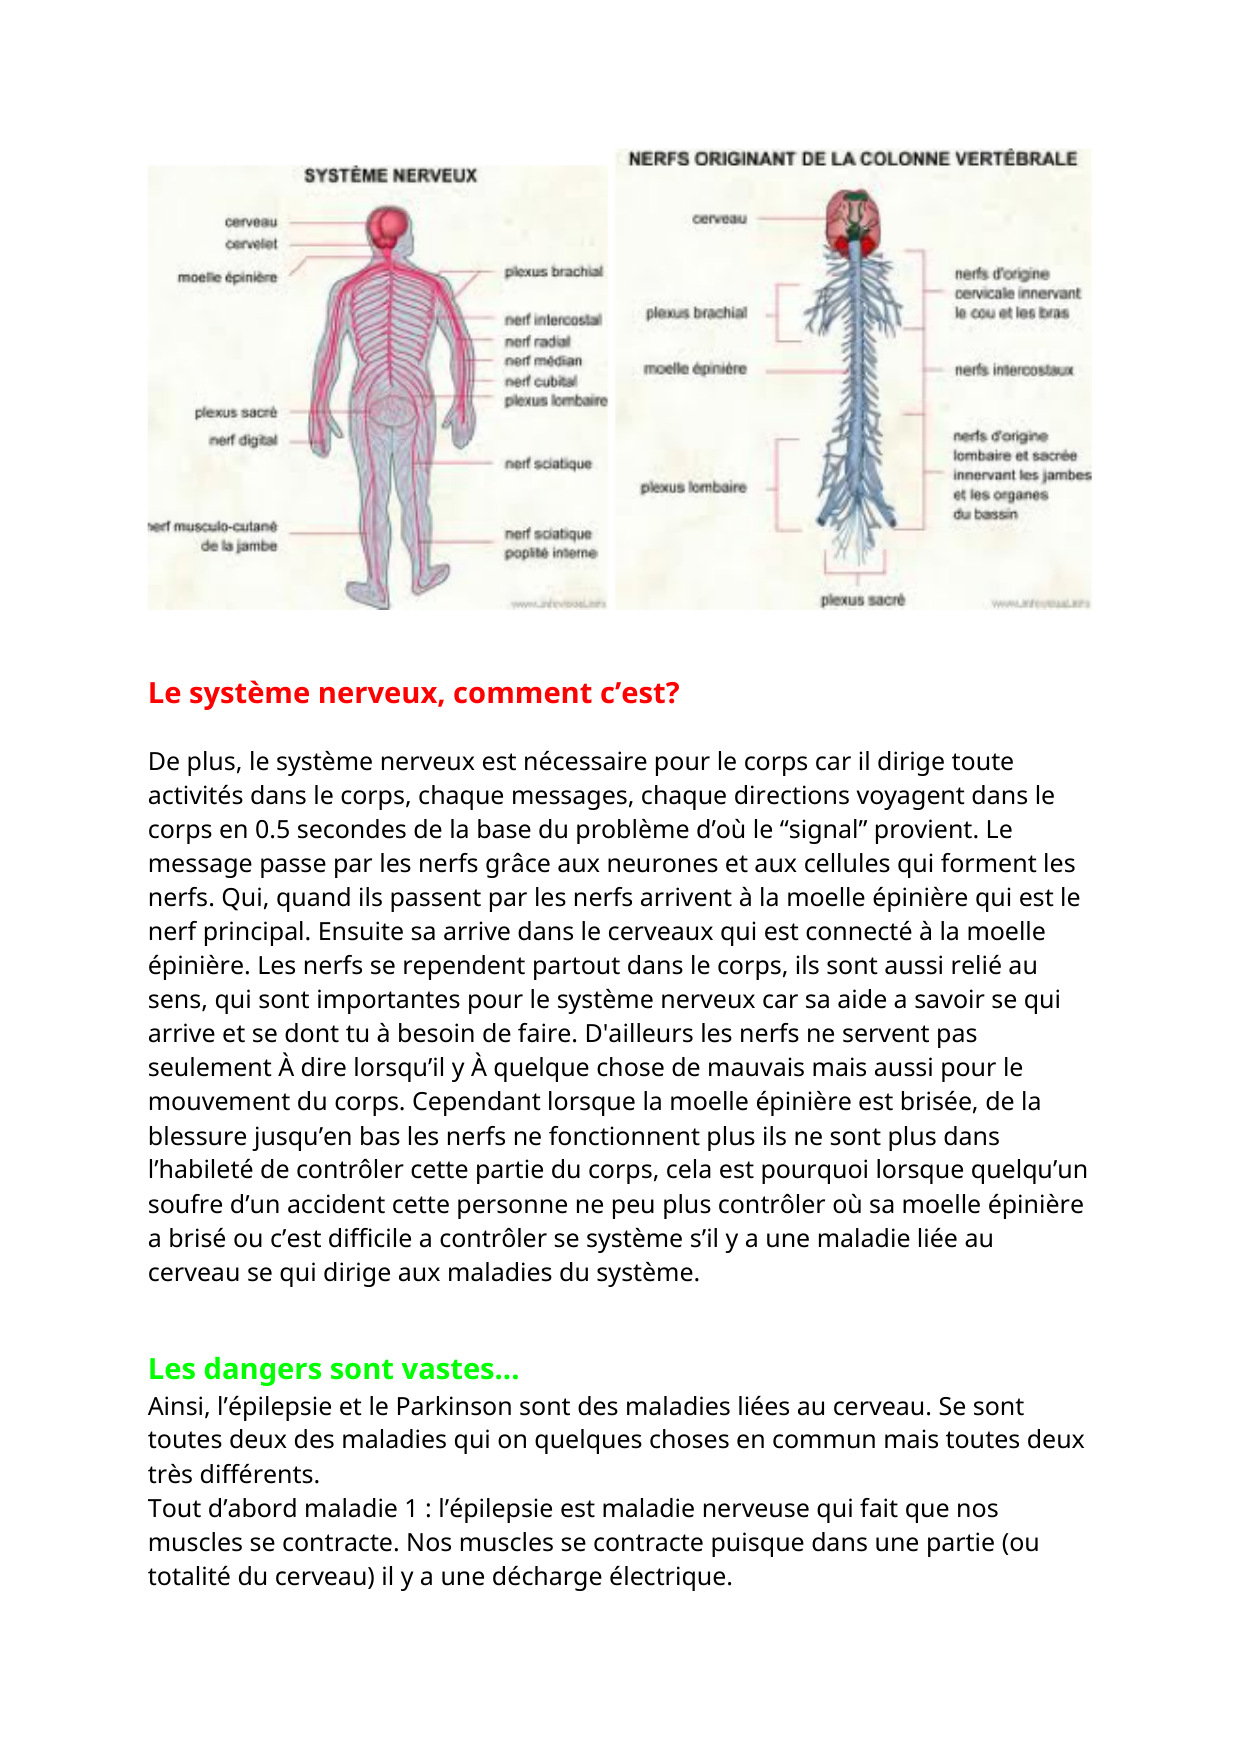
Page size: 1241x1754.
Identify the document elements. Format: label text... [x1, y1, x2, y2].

picture [147, 147, 1092, 610]
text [148, 1317, 1093, 1592]
text Le système nerveux, comment c’est? De plus, le système nerveux est nécessaire pour le corps car il dirige toute activités dans le corps, chaque messages, chaque directions voyagent dans le corps en 0.5 secondes de la base du problème d’où le “signal” provient. Le message passe par les nerfs grâce aux neurones et aux cellules qui forment les nerfs. Qui, quand ils passent par les nerfs arrivent à la moelle épinière qui est le nerf principal. Ensuite sa arrive dans le cerveaux qui est connecté à la moelle épinière. Les nerfs se rependent partout dans le corps, ils sont aussi relié au sens, qui sont importantes pour le système nerveux car sa aide a savoir se qui arrive et se dont tu à besoin de faire. D'ailleurs les nerfs ne servent pas seulement À dire lorsqu’il y À quelque chose de mauvais mais aussi pour le mouvement du corps. Cependant lorsque la moelle épinière est brisée, de la blessure jusqu’en bas les nerfs ne fonctionnent plus ils ne sont plus dans l’habileté de contrôler cette partie du corps, cela est pourquoi lorsque quelqu’un soufre d’un accident cette personne ne peu plus contrôler où sa moelle épinière a brisé ou c’est difficile a contrôler se système s’il y a une maladie liée au cerveau se qui dirige aux maladies du système. [148, 641, 1093, 1317]
